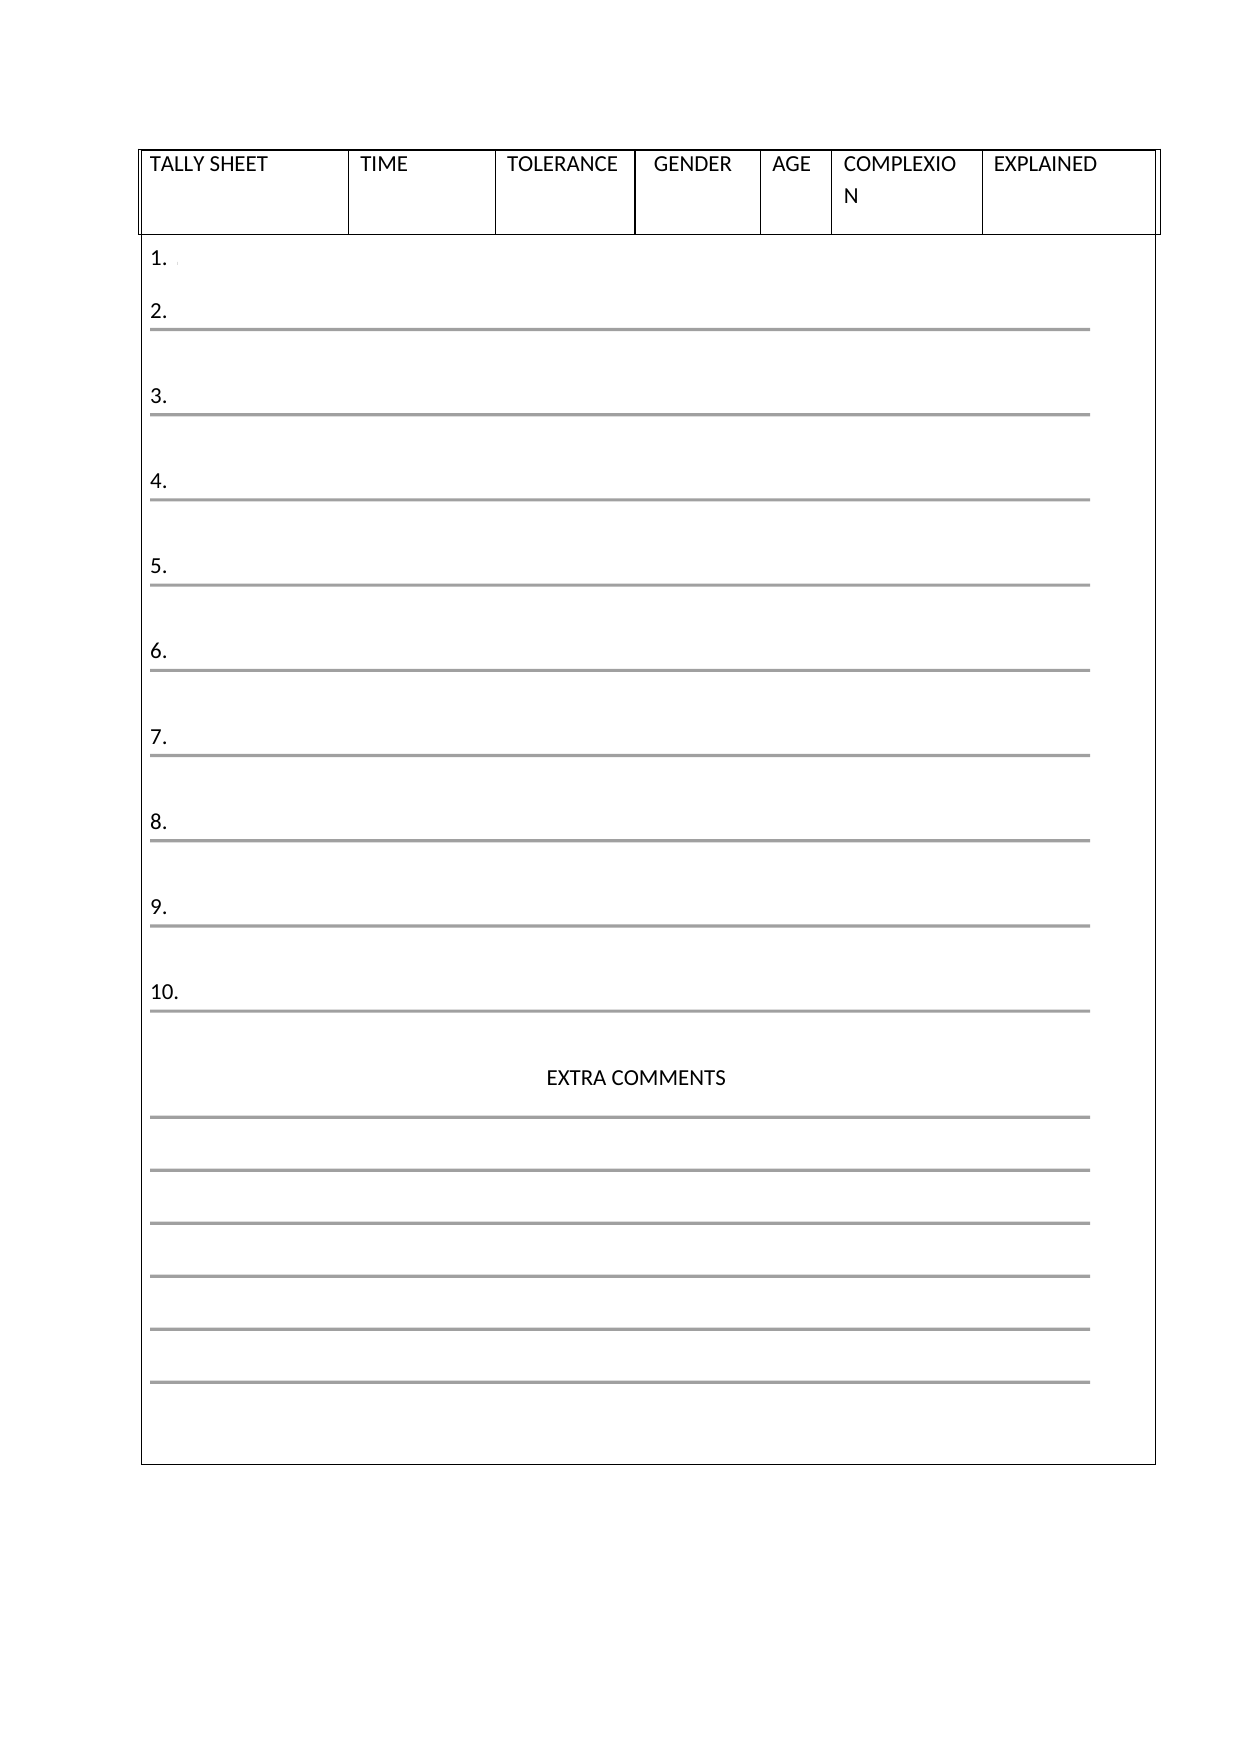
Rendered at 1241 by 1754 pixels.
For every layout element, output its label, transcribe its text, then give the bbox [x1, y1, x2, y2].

text 7. [142, 719, 1155, 782]
table_header GENDER [636, 150, 760, 234]
text 5. [142, 548, 1155, 612]
text 3. [142, 378, 1155, 441]
text EXTRA COMMENTS [142, 1059, 1155, 1091]
table_header AGE [761, 150, 831, 234]
text 4. [142, 463, 1155, 526]
table_header COMPLEXION [832, 150, 982, 234]
table_header TIME [349, 150, 495, 234]
table_header TOLERANCE [496, 150, 634, 234]
table_header TALLY SHEET [139, 150, 348, 234]
text 9. [142, 889, 1155, 952]
text 1. [142, 235, 1155, 271]
text 2. [142, 293, 1155, 356]
text 8. [142, 804, 1155, 867]
text 6. [142, 633, 1155, 697]
text 10. [142, 974, 1155, 1038]
table_header EXPLAINED [983, 150, 1160, 234]
